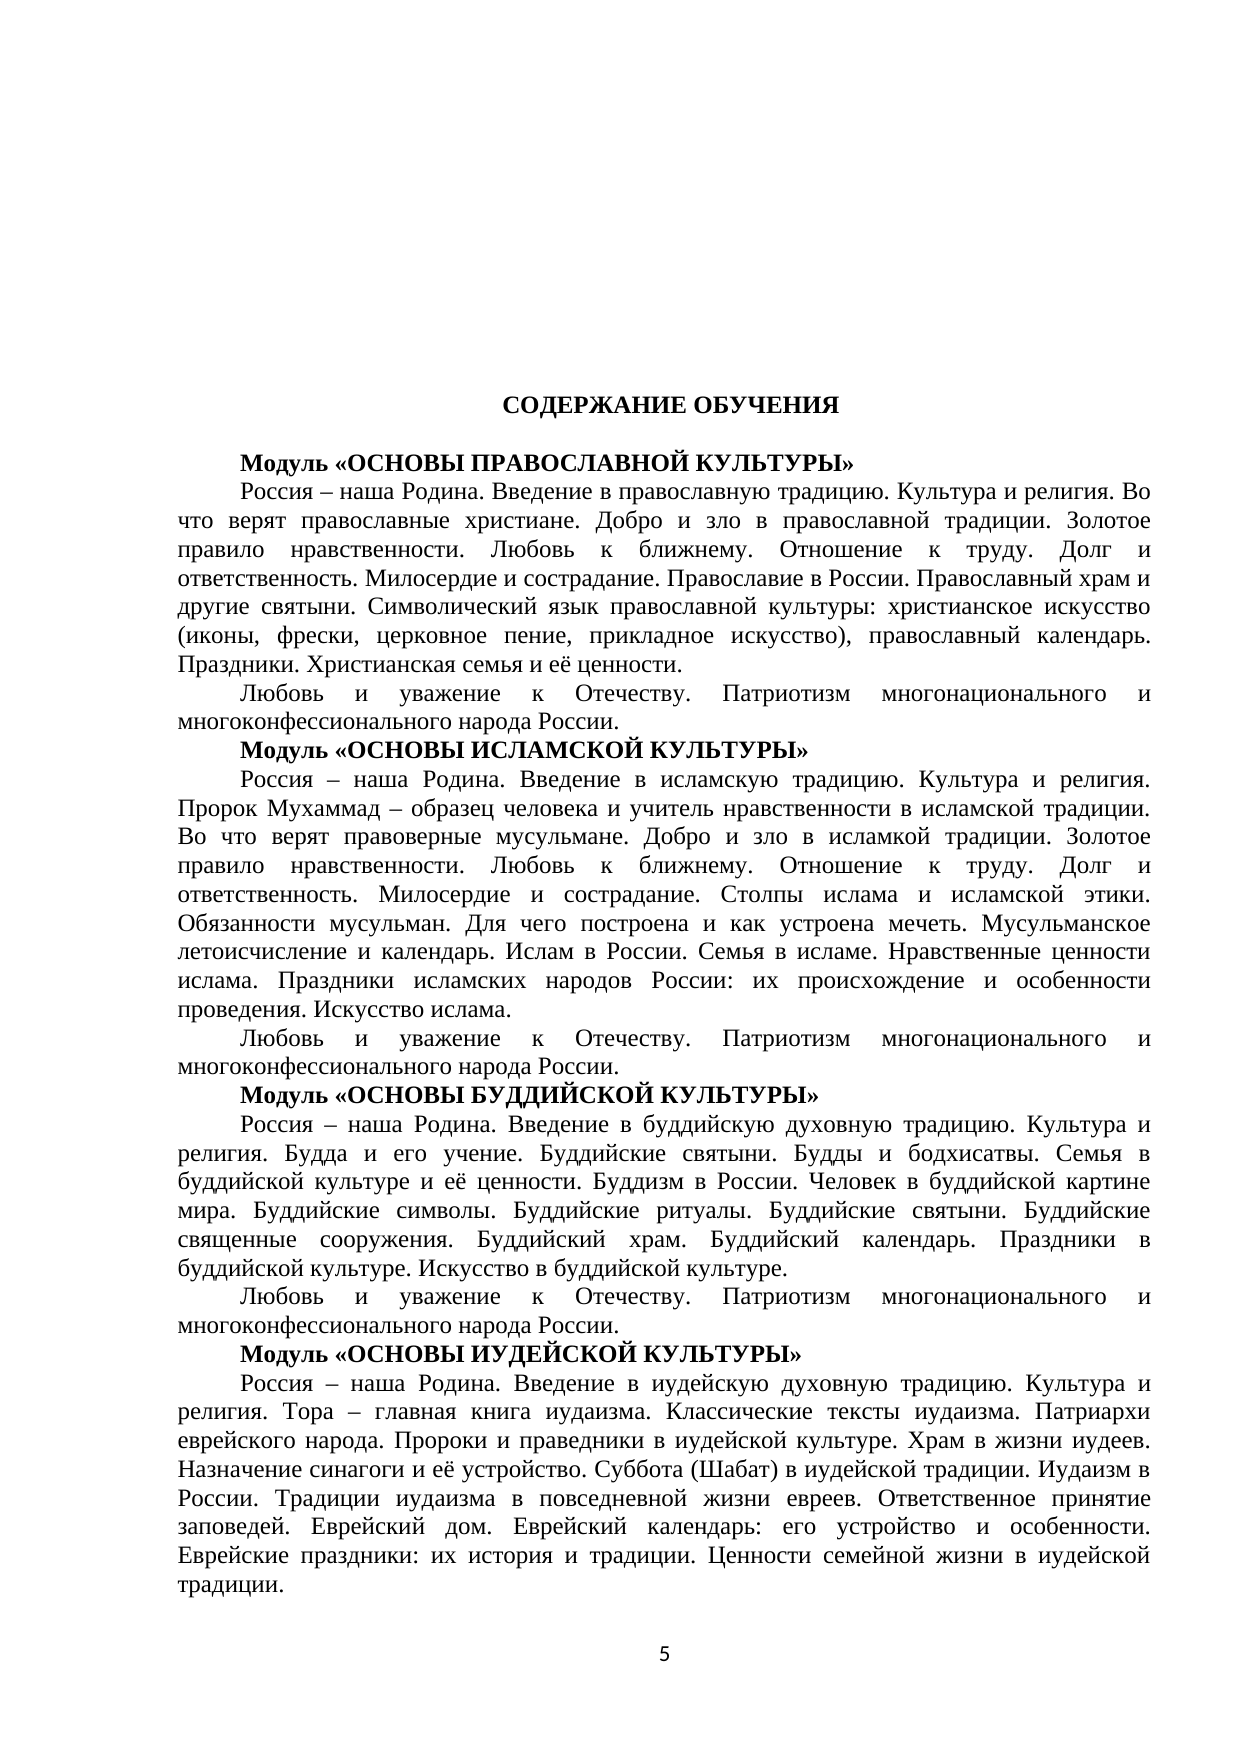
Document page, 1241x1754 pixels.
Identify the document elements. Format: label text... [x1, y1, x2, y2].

text Модуль «ОСНОВЫ ПРАВОСЛАВНОЙ КУЛЬТУРЫ» [177, 448, 1152, 476]
text Любовь и уважение к Отечеству. Патриотизм многонационального и многоконфессионального народа России. [177, 1281, 1152, 1339]
text Любовь и уважение к Отечеству. Патриотизм многонационального и многоконфессионального народа России. [177, 1023, 1152, 1080]
text Модуль «ОСНОВЫ БУДДИЙСКОЙ КУЛЬТУРЫ» [177, 1080, 1152, 1109]
text СОДЕРЖАНИЕ ОБУЧЕНИЯ [190, 390, 1152, 419]
text Россия – наша Родина. Введение в православную традицию. Культура и религия. Во что верят православные христиане. Добро и зло в православной традиции. Золотое правило нравственности. Любовь к ближнему. Отношение к труду. Долг и ответственность. Милосердие и сострадание. Православие в России. Православный храм и другие святыни. Символический язык православной культуры: христианское искусство (иконы, фрески, церковное пение, прикладное искусство), православный календарь. Праздники. Христианская семья и её ценности. [177, 476, 1152, 678]
text Россия – наша Родина. Введение в буддийскую духовную традицию. Культура и религия. Будда и его учение. Буддийские святыни. Будды и бодхисатвы. Семья в буддийской культуре и её ценности. Буддизм в России. Человек в буддийской картине мира. Буддийские символы. Буддийские ритуалы. Буддийские святыни. Буддийские священные сооружения. Буддийский храм. Буддийский календарь. Праздники в буддийской культуре. Искусство в буддийской культуре. [177, 1109, 1152, 1281]
text Любовь и уважение к Отечеству. Патриотизм многонационального и многоконфессионального народа России. [177, 678, 1152, 735]
text Модуль «ОСНОВЫ ИУДЕЙСКОЙ КУЛЬТУРЫ» [177, 1339, 1152, 1368]
text Модуль «ОСНОВЫ ИСЛАМСКОЙ КУЛЬТУРЫ» [177, 735, 1152, 764]
text Россия – наша Родина. Введение в исламскую традицию. Культура и религия. Пророк Мухаммад – образец человека и учитель нравственности в исламской традиции. Во что верят правоверные мусульмане. Добро и зло в исламкой традиции. Золотое правило нравственности. Любовь к ближнему. Отношение к труду. Долг и ответственность. Милосердие и сострадание. Столпы ислама и исламской этики. Обязанности мусульман. Для чего построена и как устроена мечеть. Мусульманское летоисчисление и календарь. Ислам в России. Семья в исламе. Нравственные ценности ислама. Праздники исламских народов России: их происхождение и особенности проведения. Искусство ислама. [177, 764, 1152, 1023]
text Россия – наша Родина. Введение в иудейскую духовную традицию. Культура и религия. Тора – главная книга иудаизма. Классические тексты иудаизма. Патриархи еврейского народа. Пророки и праведники в иудейской культуре. Храм в жизни иудеев. Назначение синагоги и её устройство. Суббота (Шабат) в иудейской традиции. Иудаизм в России. Традиции иудаизма в повседневной жизни евреев. Ответственное принятие заповедей. Еврейский дом. Еврейский календарь: его устройство и особенности. Еврейские праздники: их история и традиции. Ценности семейной жизни в иудейской традиции. [177, 1368, 1152, 1598]
